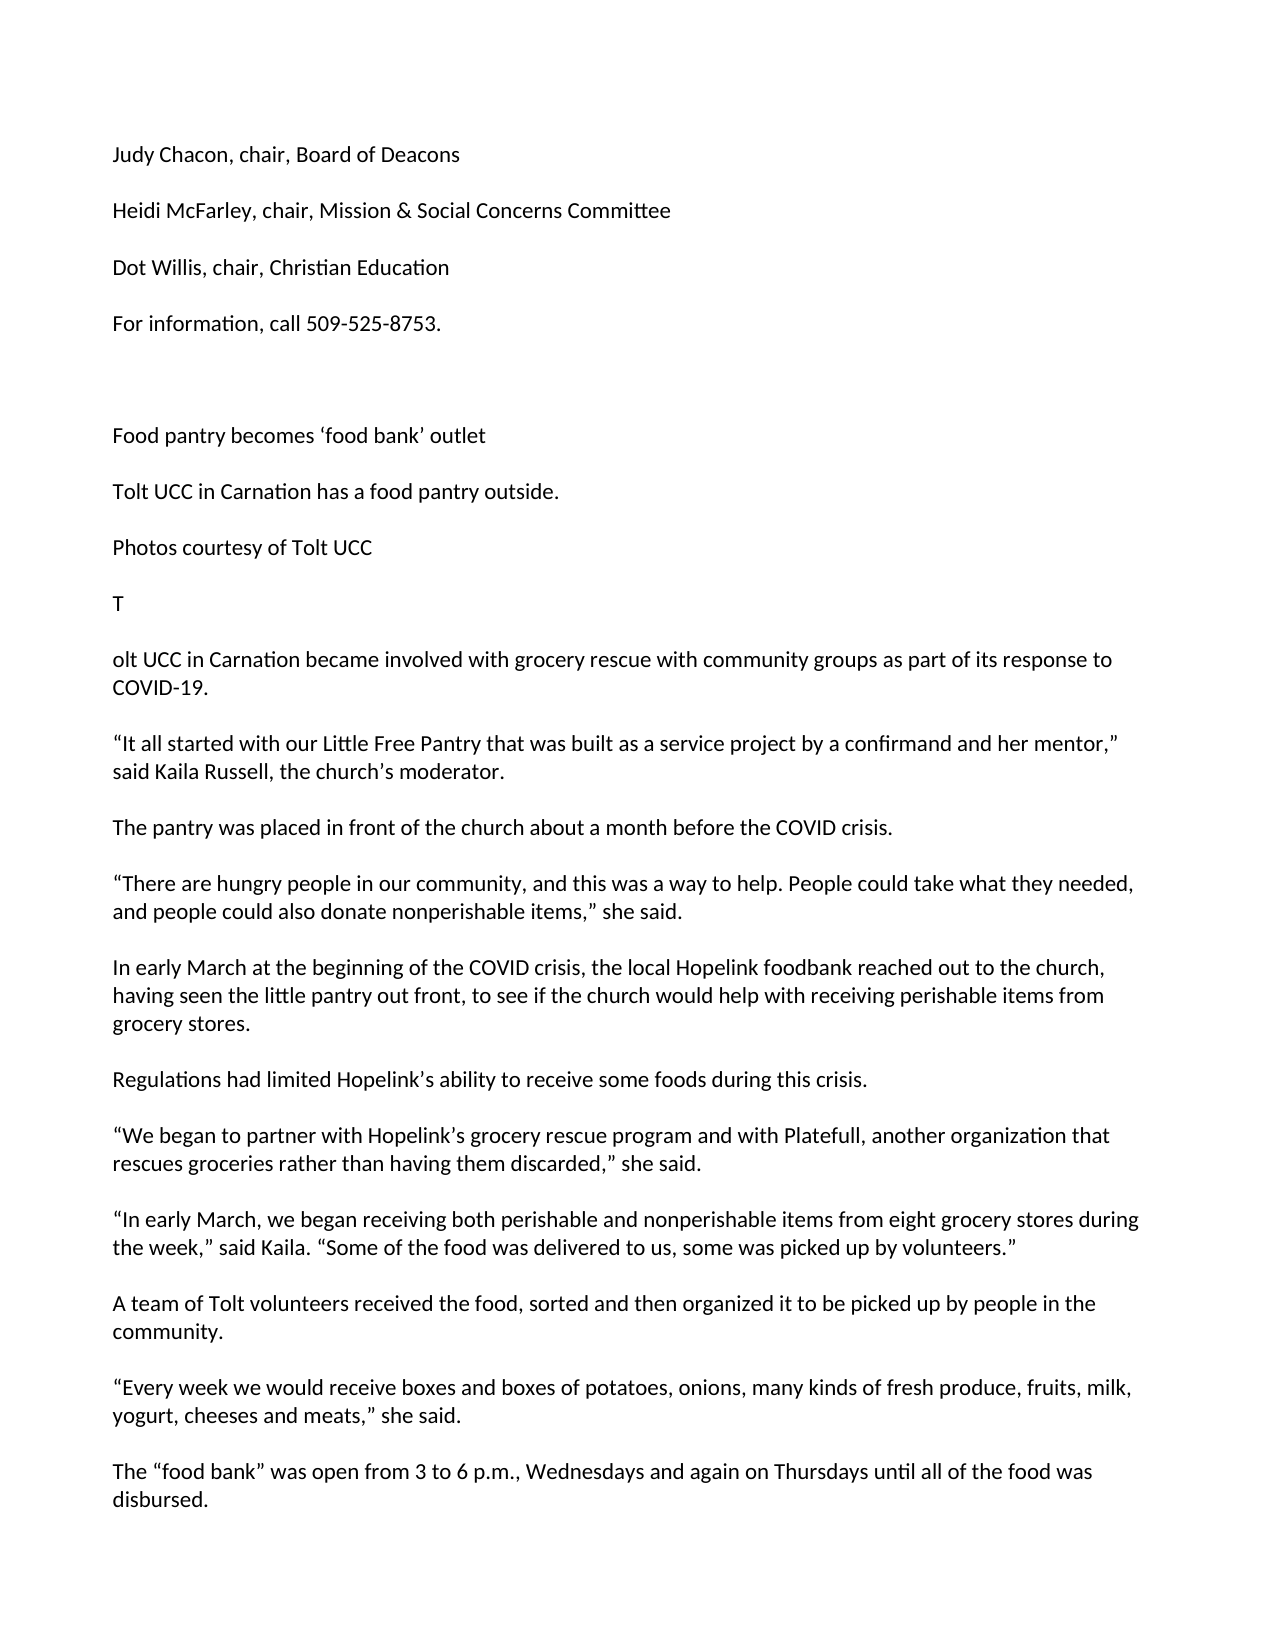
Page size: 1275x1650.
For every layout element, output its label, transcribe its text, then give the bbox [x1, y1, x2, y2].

text “There are hungry people in our community, and this was a way to help. People could take what they needed, and people could also donate nonperishable items,” she said. [112, 869, 1162, 925]
text Judy Chacon, chair, Board of Deacons [112, 141, 1162, 168]
text “It all started with our Little Free Pantry that was built as a service project by a confirmand and her mentor,” said Kaila Russell, the church’s moderator. [112, 729, 1162, 785]
text Heidi McFarley, chair, Mission & Social Concerns Committee [112, 197, 1162, 224]
text “Every week we would receive boxes and boxes of potatoes, onions, many kinds of fresh produce, fruits, milk, yogurt, cheeses and meats,” she said. [112, 1373, 1162, 1429]
text The “food bank” was open from 3 to 6 p.m., Wednesdays and again on Thursdays until all of the food was disbursed. [112, 1457, 1162, 1513]
text For information, call 509-525-8753. [112, 309, 1162, 337]
text Tolt UCC in Carnation has a food pantry outside. [112, 477, 1162, 505]
text Regulations had limited Hopelink’s ability to receive some foods during this crisis. [112, 1065, 1162, 1093]
text Food pantry becomes ‘food bank’ outlet [112, 421, 1162, 449]
text “We began to partner with Hopelink’s grocery rescue program and with Platefull, another organization that rescues groceries rather than having them discarded,” she said. [112, 1121, 1162, 1177]
text olt UCC in Carnation became involved with grocery rescue with community groups as part of its response to COVID-19. [112, 645, 1162, 701]
text A team of Tolt volunteers received the food, sorted and then organized it to be picked up by people in the community. [112, 1289, 1162, 1345]
text Dot Willis, chair, Christian Education [112, 253, 1162, 281]
text In early March at the beginning of the COVID crisis, the local Hopelink foodbank reached out to the church, having seen the little pantry out front, to see if the church would help with receiving perishable items from grocery stores. [112, 953, 1162, 1037]
text The pantry was placed in front of the church about a month before the COVID crisis. [112, 813, 1162, 841]
text Photos courtesy of Tolt UCC [112, 533, 1162, 561]
text T [112, 589, 1162, 617]
text “In early March, we began receiving both perishable and nonperishable items from eight grocery stores during the week,” said Kaila. “Some of the food was delivered to us, some was picked up by volunteers.” [112, 1205, 1162, 1261]
